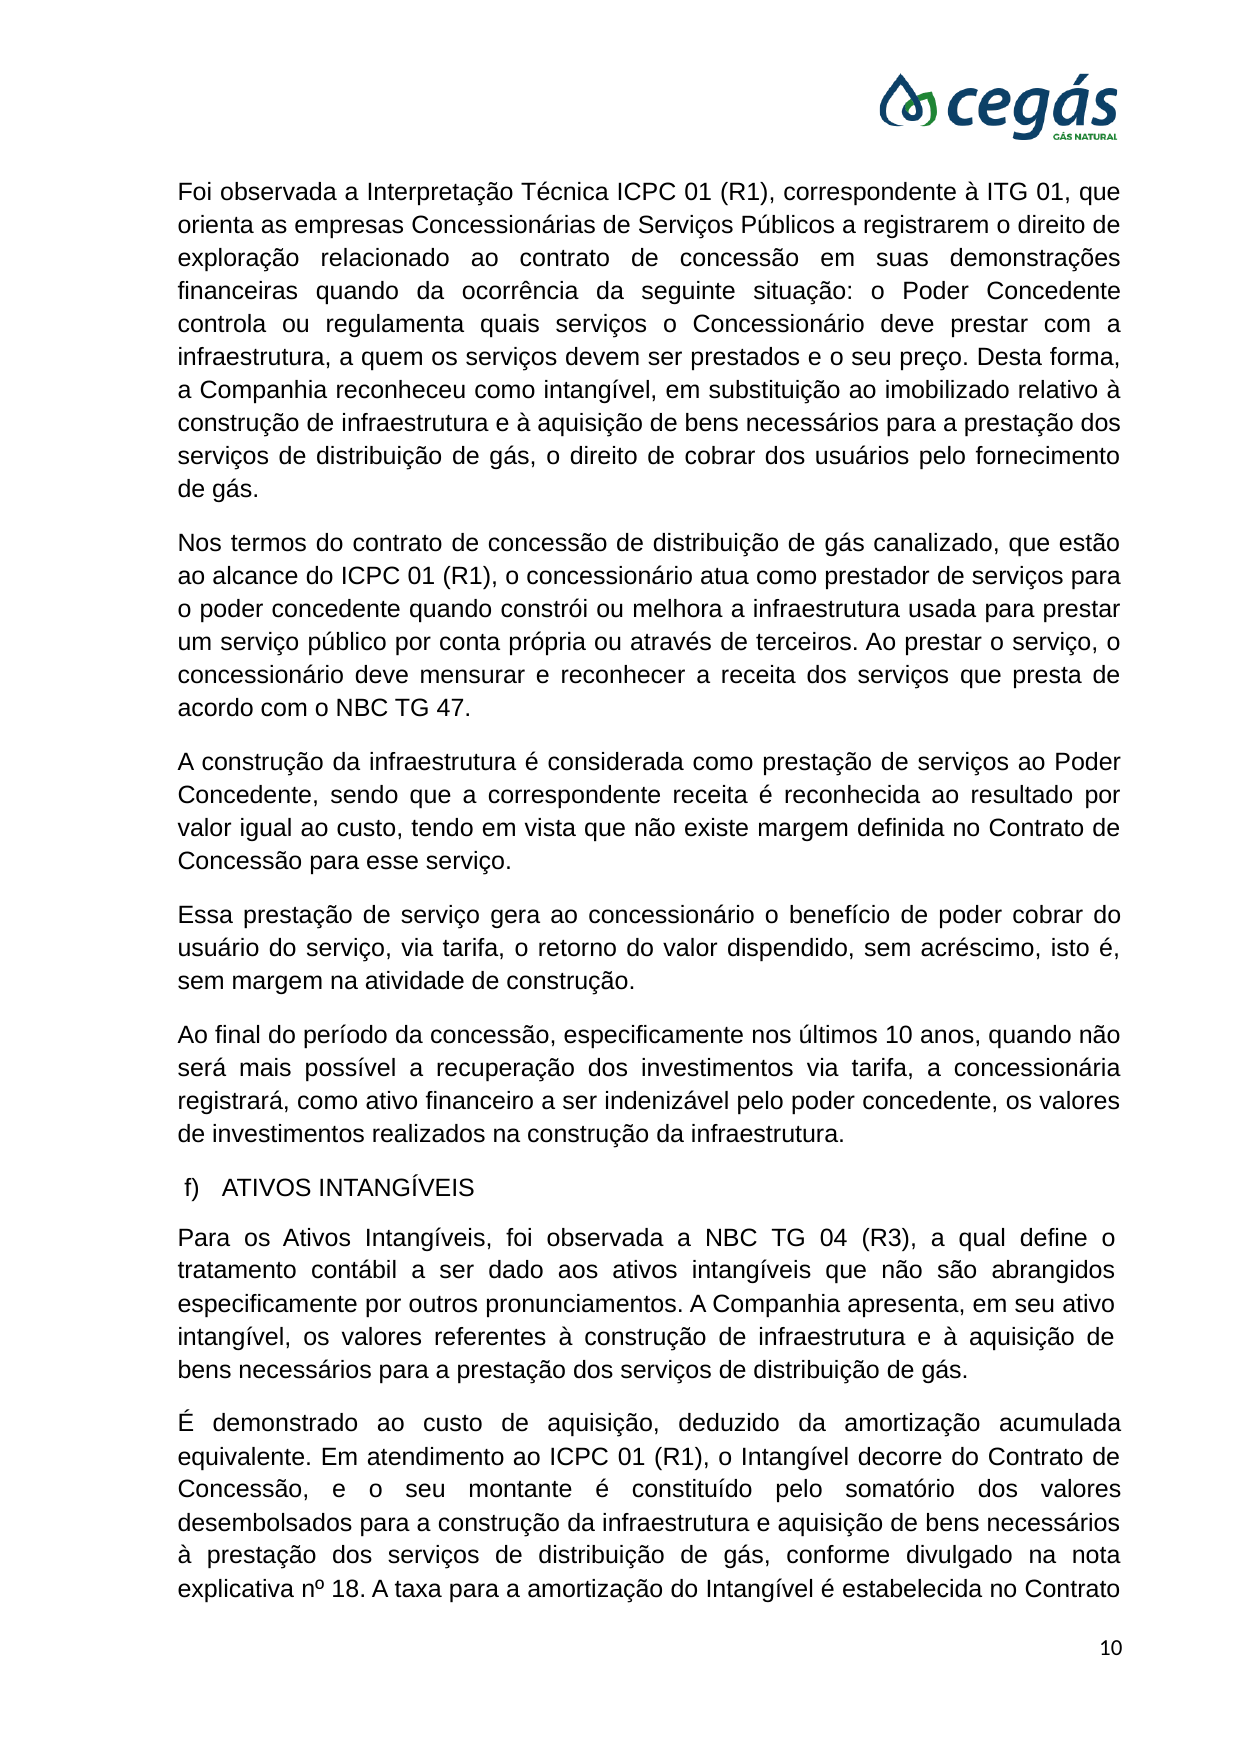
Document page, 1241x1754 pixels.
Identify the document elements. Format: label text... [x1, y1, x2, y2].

text Para os Ativos Intangíveis, foi observada a NBC TG 04 (R3), a qual define o tratamento contábil a ser dado aos ativos intangíveis que não são abrangidos especificamente por outros pronunciamentos. A Companhia apresenta, em seu ativo intangível, os valores referentes à construção de infraestrutura e à aquisição de bens necessários para a prestação dos serviços de distribuição de gás. [177, 1222, 1117, 1383]
text Essa prestação de serviço gera ao concessionário o benefício de poder cobrar do usuário do serviço, via tarifa, o retorno do valor dispendido, sem acréscimo, isto é, sem margem na atividade de construção. [177, 900, 1122, 995]
text Ao final do período da concessão, especificamente nos últimos 10 anos, quando não será mais possível a recuperação dos investimentos via tarifa, a concessionária registrará, como ativo financeiro a ser indenizável pelo poder concedente, os valores de investimentos realizados na construção da infraestrutura. [177, 1020, 1122, 1148]
text A construção da infraestrutura é considerada como prestação de serviços ao Poder Concedente, sendo que a correspondente receita é reconhecida ao resultado por valor igual ao custo, tendo em vista que não existe margem definida no Contrato de Concessão para esse serviço. [177, 747, 1122, 875]
picture [879, 73, 1118, 140]
text Nos termos do contrato de concessão de distribuição de gás canalizado, que estão ao alcance do ICPC 01 (R1), o concessionário atua como prestador de serviços para o poder concedente quando constrói ou melhora a infraestrutura usada para prestar um serviço público por conta própria ou através de terceiros. Ao prestar o serviço, o concessionário deve mensurar e reconhecer a receita dos serviços que presta de acordo com o NBC TG 47. [177, 528, 1122, 722]
text Foi observada a Interpretação Técnica ICPC 01 (R1), correspondente à ITG 01, que orienta as empresas Concessionárias de Serviços Públicos a registrarem o direito de exploração relacionado ao contrato de concessão em suas demonstrações financeiras quando da ocorrência da seguinte situação: o Poder Concedente controla ou regulamenta quais serviços o Concessionário deve prestar com a infraestrutura, a quem os serviços devem ser prestados e o seu preço. Desta forma, a Companhia reconheceu como intangível, em substituição ao imobilizado relativo à construção de infraestrutura e à aquisição de bens necessários para a prestação dos serviços de distribuição de gás, o direito de cobrar dos usuários pelo fornecimento de gás. [177, 177, 1122, 503]
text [177, 1408, 1122, 1602]
list ATIVOS INTANGÍVEIS [184, 1173, 1117, 1202]
